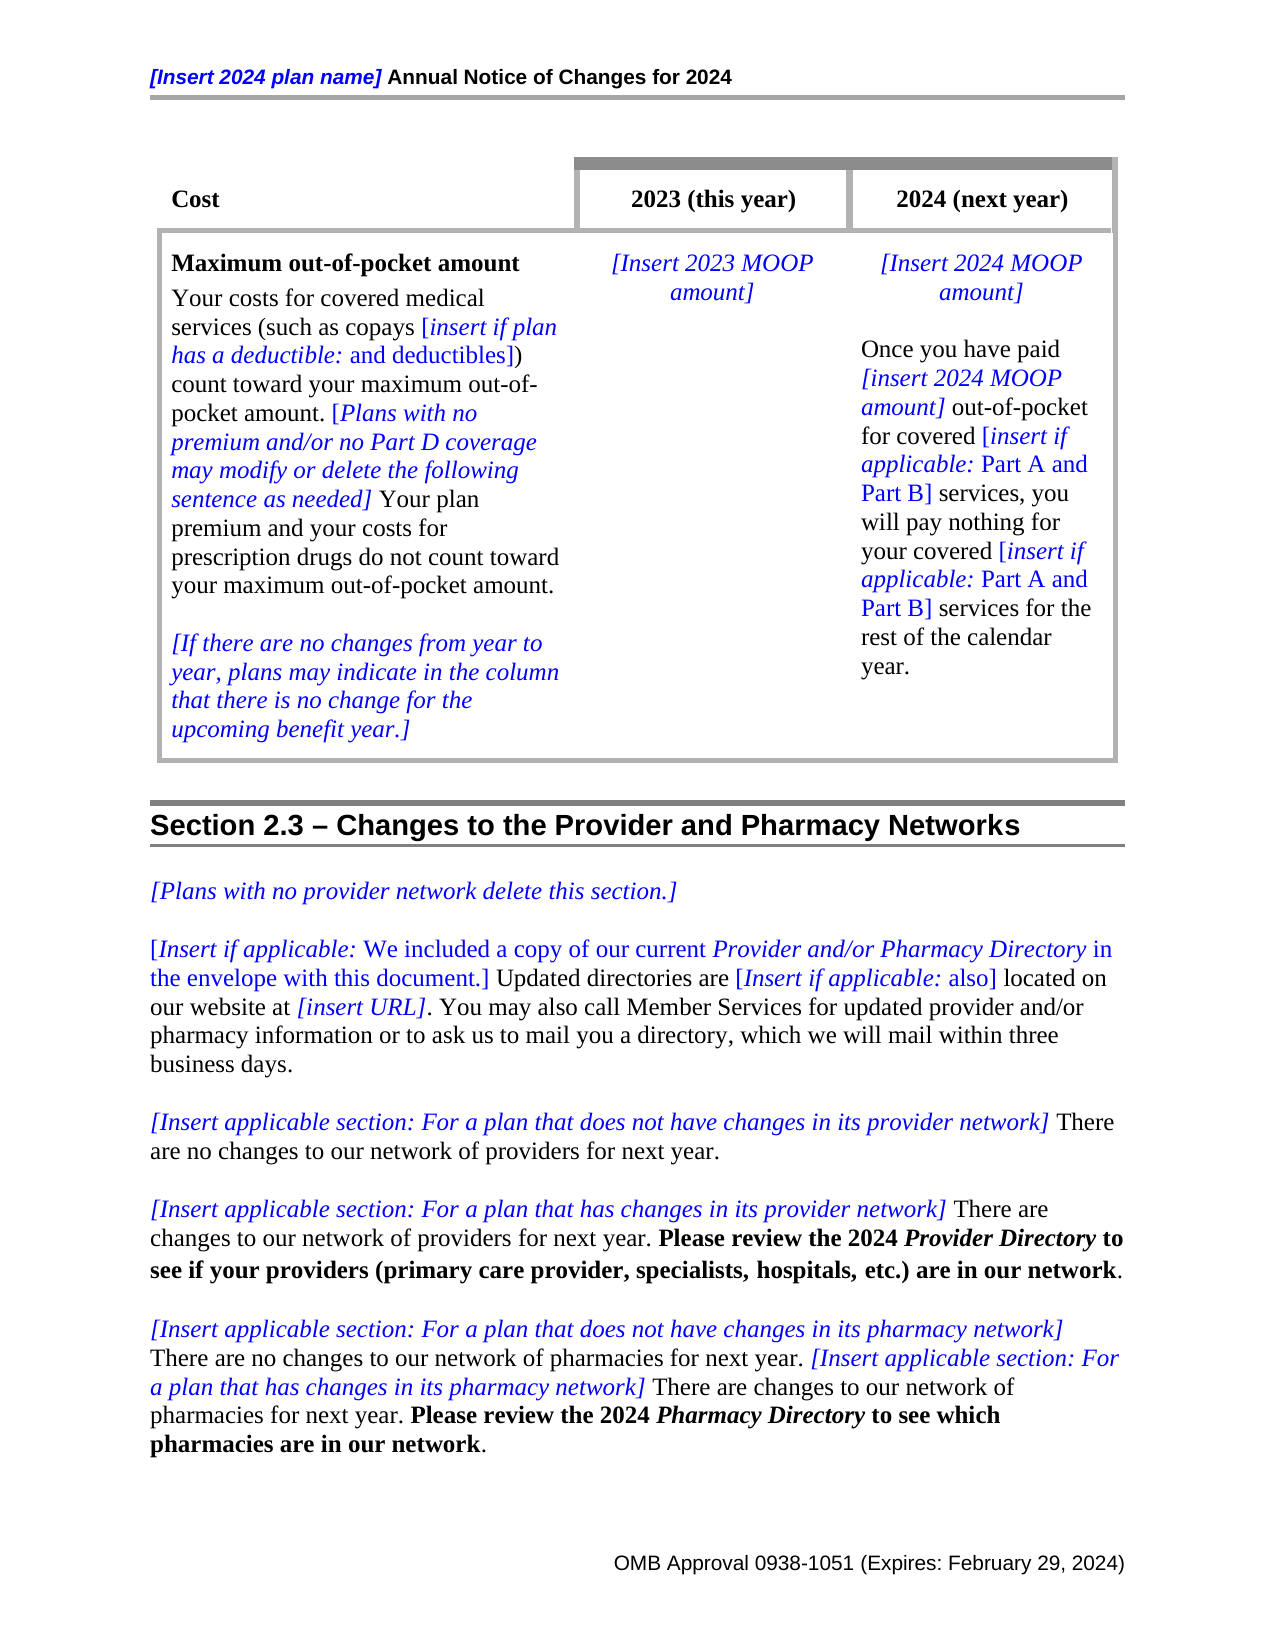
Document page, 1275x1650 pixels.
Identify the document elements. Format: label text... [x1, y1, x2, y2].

text [Insert if applicable: We included a copy of our current Provider and/or Pharmacy Directory in the envelope with this document.] Updated directories are [Insert if applicable: also] located on our website at [insert URL]. You may also call Member Services for updated provider and/or pharmacy information or to ask us to mail you a directory, which we will mail within three business days. [150, 934, 1125, 1078]
table_cell [Insert 2023 MOOP amount] [577, 233, 849, 758]
table_header Cost [160, 157, 574, 228]
table_cell Maximum out-of-pocket amount Your costs for covered medical services (such as copays [insert if plan has a deductible: and deductibles]) count toward your maximum out-of-pocket amount. [Plans with no premium and/or no Part D coverage may modify or delete the following sentence as needed] Your plan premium and your costs for prescription drugs do not count toward your maximum out-of-pocket amount. [If there are no changes from year to year, plans may indicate in the column that there is no change for the upcoming benefit year.] [162, 233, 577, 758]
text [Insert applicable section: For a plan that does not have changes in its provider network] There are no changes to our network of providers for next year. [150, 1107, 1125, 1165]
text [Insert applicable section: For a plan that does not have changes in its pharmacy network] There are no changes to our network of pharmacies for next year. [Insert applicable section: For a plan that has changes in its pharmacy network] There are changes to our network of pharmacies for next year. Please review the 2024 Pharmacy Directory to see which pharmacies are in our network. [150, 1314, 1125, 1458]
subtitle Section 2.3 – Changes to the Provider and Pharmacy Networks [150, 806, 1125, 844]
table_header 2023 (this year) [580, 170, 846, 228]
text [Insert applicable section: For a plan that has changes in its provider network] There are changes to our network of providers for next year. Please review the 2024 Provider Directory to see if your providers (primary care provider, specialists, hospitals, etc.) are in our network. [150, 1194, 1125, 1285]
text [Plans with no provider network delete this section.] [150, 876, 1125, 905]
table_header 2024 (next year) [853, 170, 1112, 228]
table_cell [Insert 2024 MOOP amount] Once you have paid [insert 2024 MOOP amount] out-of-pocket for covered [insert if applicable: Part A and Part B] services, you will pay nothing for your covered [insert if applicable: Part A and Part B] services for the rest of the calendar year. [850, 228, 1113, 758]
